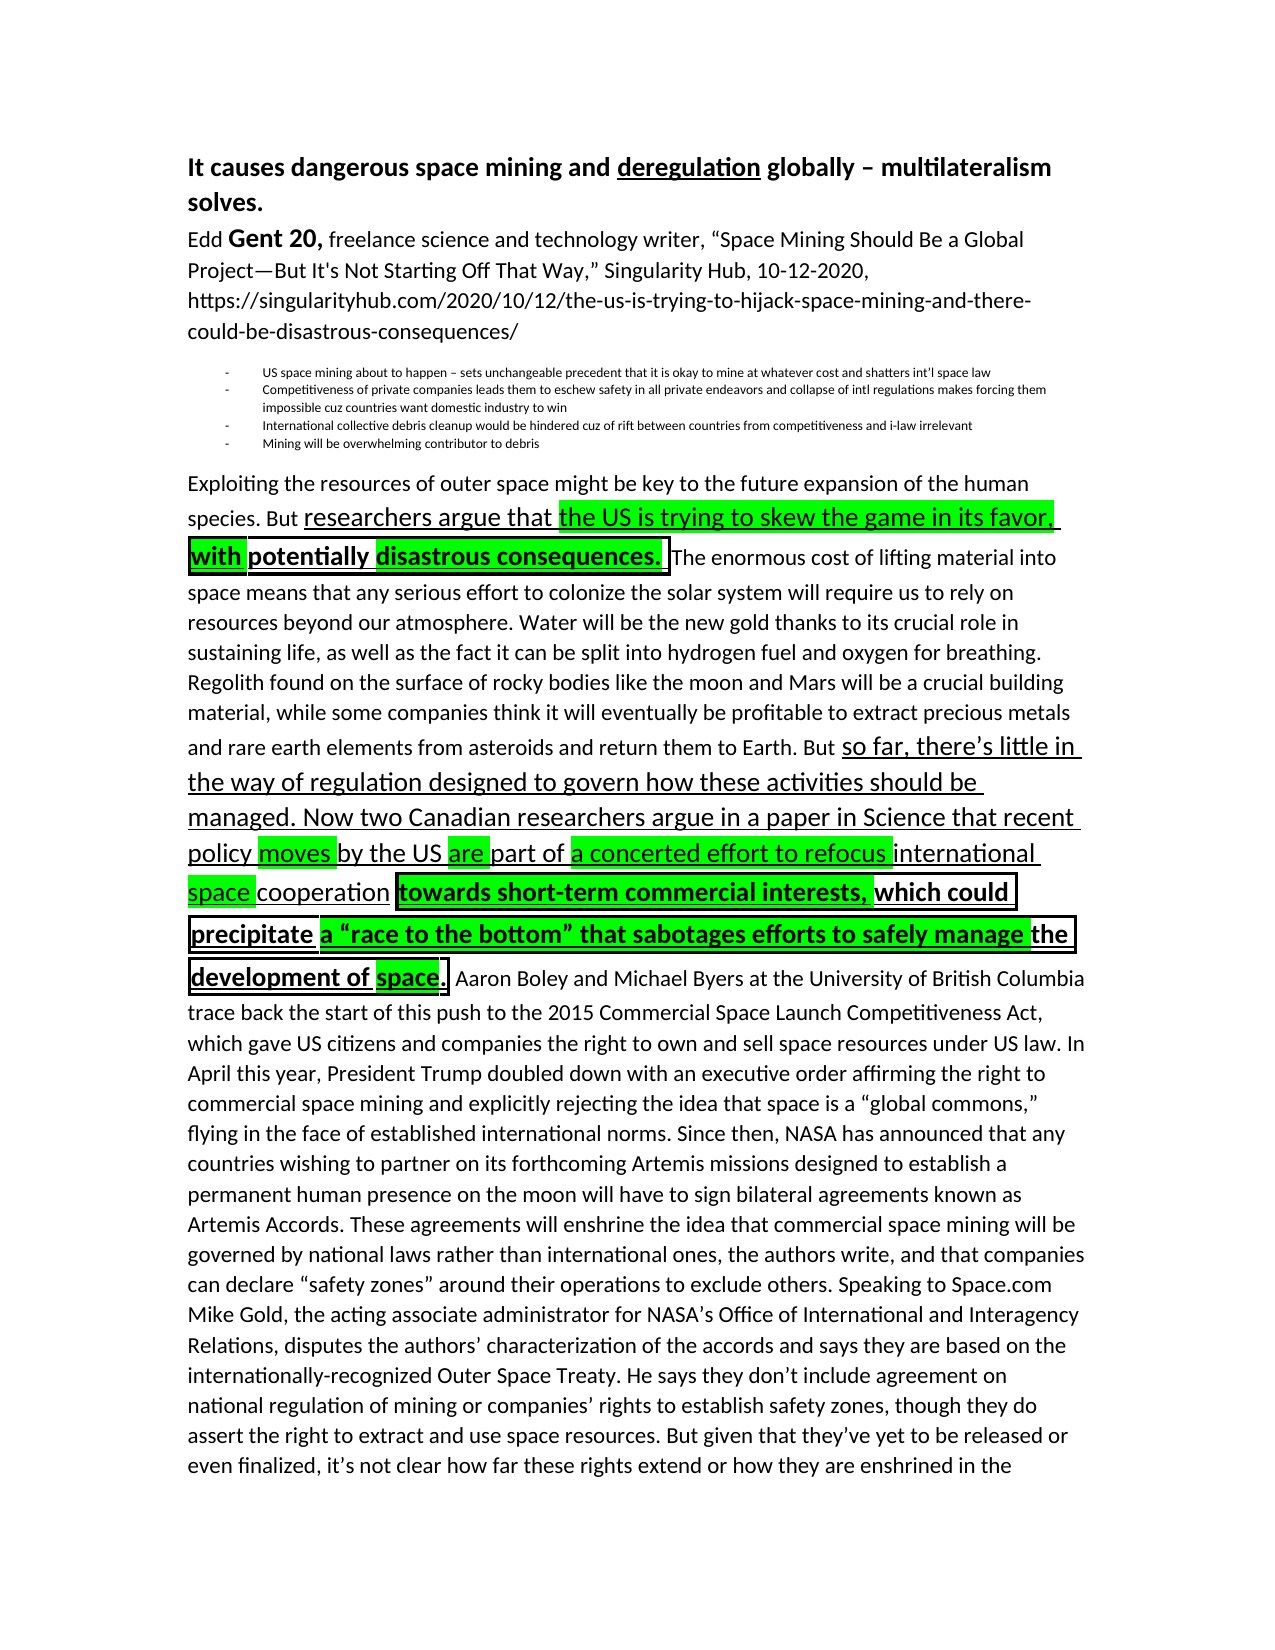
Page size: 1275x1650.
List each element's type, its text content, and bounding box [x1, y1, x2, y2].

list Mining will be overwhelming contributor to debris [225, 435, 1087, 452]
list US space mining about to happen – sets unchangeable precedent that it is okay to mine at whatever cost and shatters int’l space law [225, 364, 1087, 380]
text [187, 469, 1087, 1479]
text Edd Gent 20, freelance science and technology writer, “Space Mining Should Be a Global Project—But It's Not Starting Off That Way,” Singularity Hub, 10-12-2020, https://singularityhub.com/2020/10/12/the-us-is-trying-to-hijack-space-mining-and-there-could-be-disastrous-consequences/ [187, 221, 1087, 345]
list International collective debris cleanup would be hindered cuz of rift between countries from competitiveness and i-law irrelevant [225, 417, 1087, 434]
list Competitiveness of private companies leads them to eschew safety in all private endeavors and collapse of intl regulations makes forcing them impossible cuz countries want domestic industry to win [225, 382, 1087, 416]
subtitle It causes dangerous space mining and deregulation globally – multilateralism solves. [187, 150, 1087, 219]
